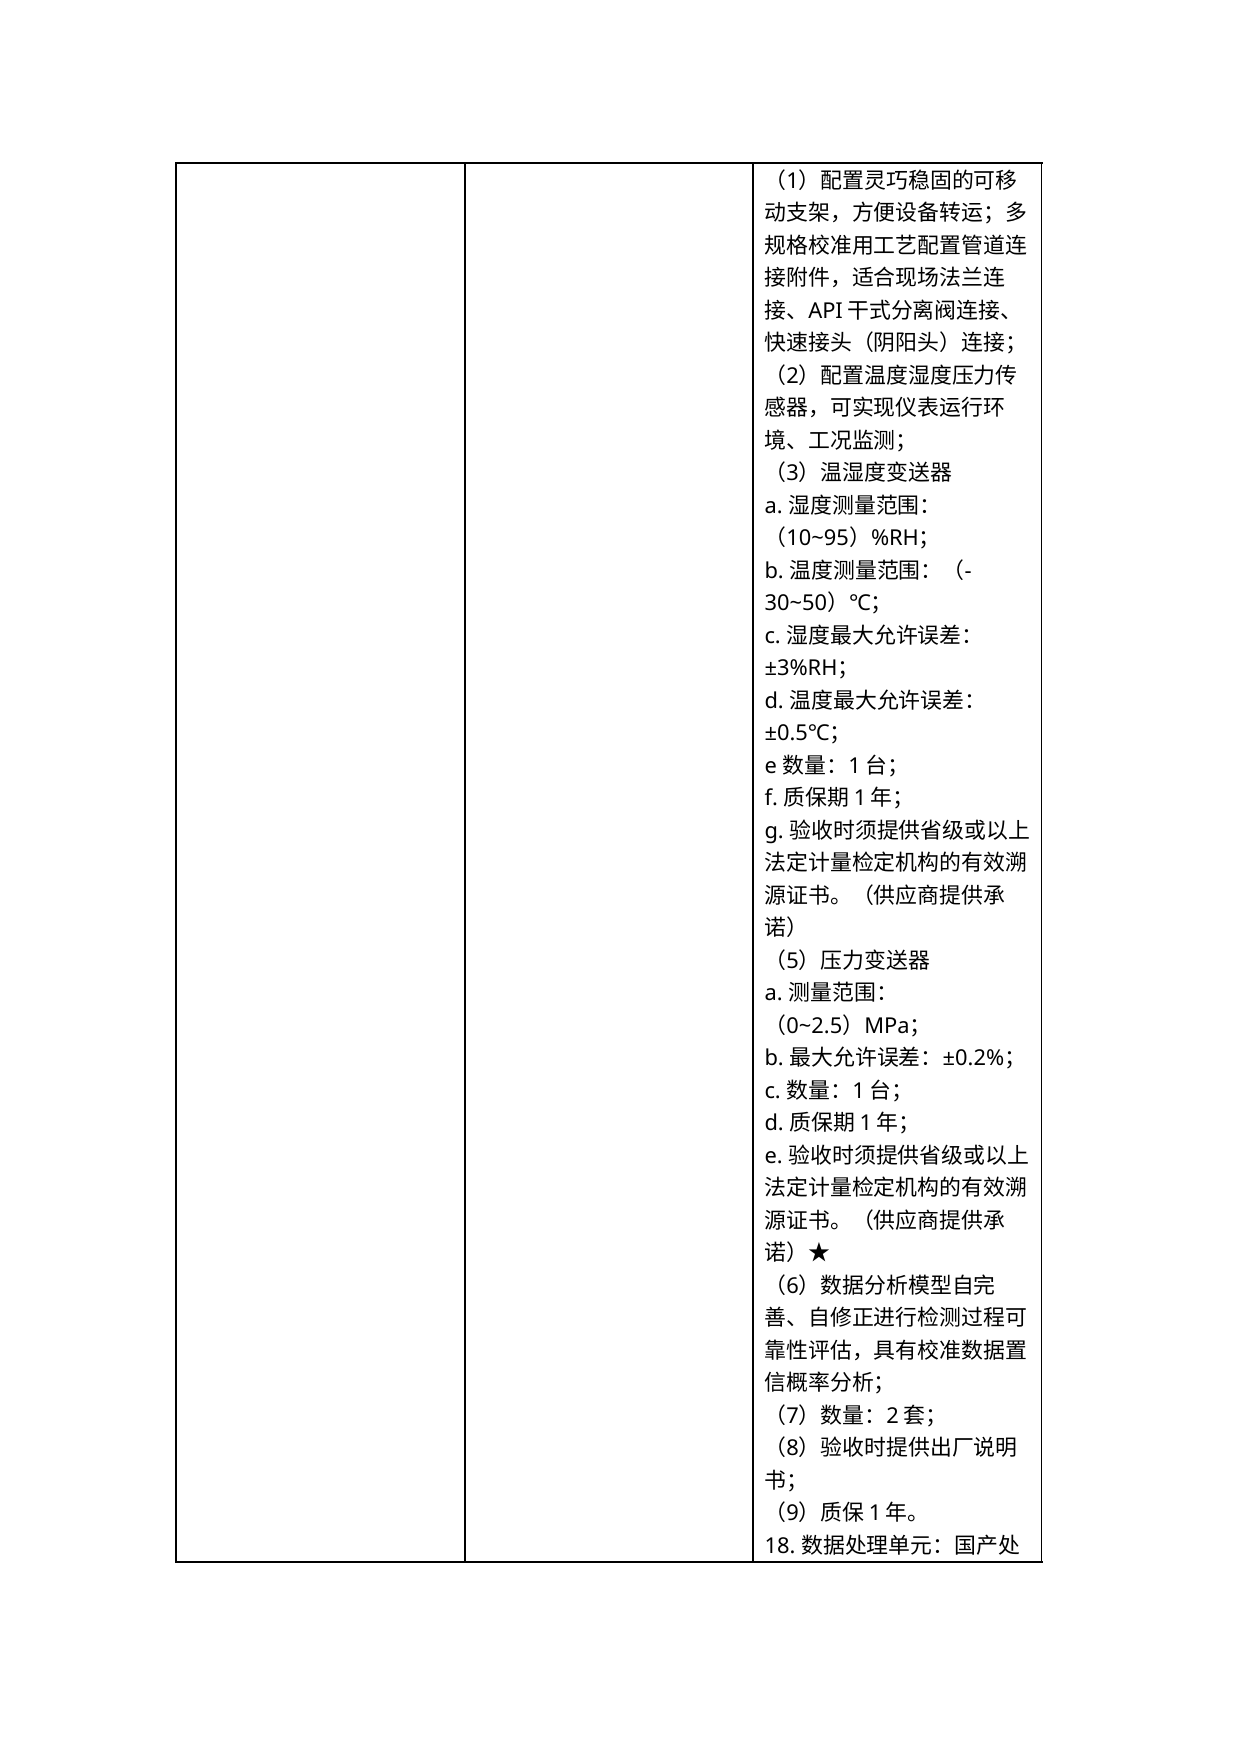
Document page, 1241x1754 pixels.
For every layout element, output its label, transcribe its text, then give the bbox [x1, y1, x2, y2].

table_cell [754, 164, 1041, 1561]
table_cell 1 [177, 164, 464, 1561]
table_cell [466, 164, 752, 1561]
